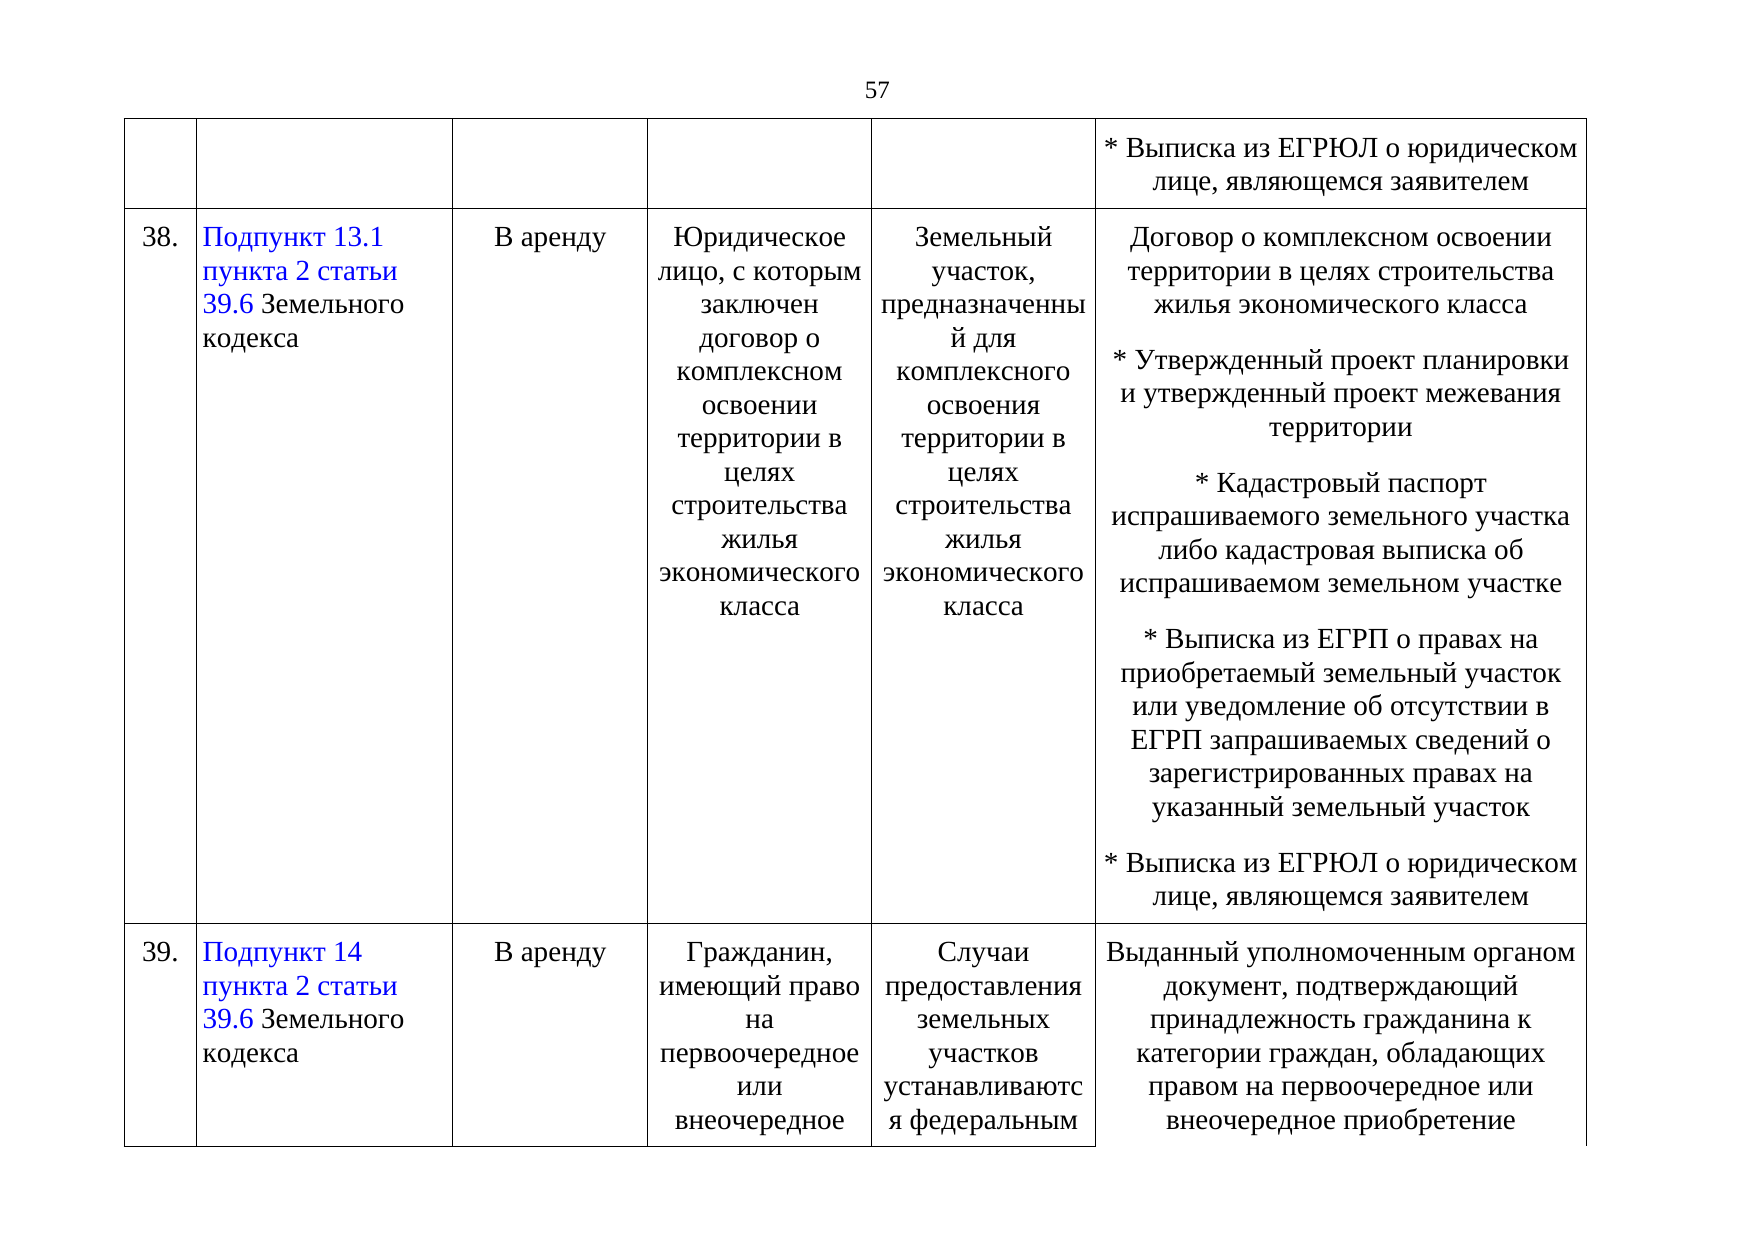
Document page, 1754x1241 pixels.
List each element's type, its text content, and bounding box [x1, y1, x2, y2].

table_cell * Утвержденный проект планировки и утвержденный проект межевания территории [1096, 330, 1586, 453]
table_cell * Выписка из ЕГРЮЛ о юридическом лице, являющемся заявителем [1096, 833, 1586, 923]
table_cell * Выписка из ЕГРП о правах на приобретаемый земельный участок или уведомление об отсутствии в ЕГРП запрашиваемых сведений о зарегистрированных правах на указанный земельный участок [1096, 610, 1586, 833]
table_cell В аренду [453, 209, 647, 923]
table_cell Договор о комплексном освоении территории в целях строительства жилья экономического класса [1096, 209, 1586, 330]
table_cell * Выписка из ЕГРЮЛ о юридическом лице, являющемся заявителем [1096, 119, 1586, 207]
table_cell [648, 924, 871, 1146]
table_cell * Кадастровый паспорт испрашиваемого земельного участка либо кадастровая выписка об испрашиваемом земельном участке [1096, 453, 1586, 610]
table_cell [1096, 924, 1586, 1146]
table_cell Юридическое лицо, с которым заключен договор о комплексном освоении территории в целях строительства жилья экономического класса [648, 209, 871, 923]
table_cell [197, 924, 452, 1146]
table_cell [872, 924, 1095, 1146]
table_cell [197, 209, 452, 923]
table_cell 38. [125, 209, 196, 923]
table_cell В аренду [453, 924, 647, 1146]
table_cell 39. [125, 924, 196, 1146]
table_cell Земельный участок, предназначенный для комплексного освоения территории в целях строительства жилья экономического класса [872, 209, 1095, 923]
